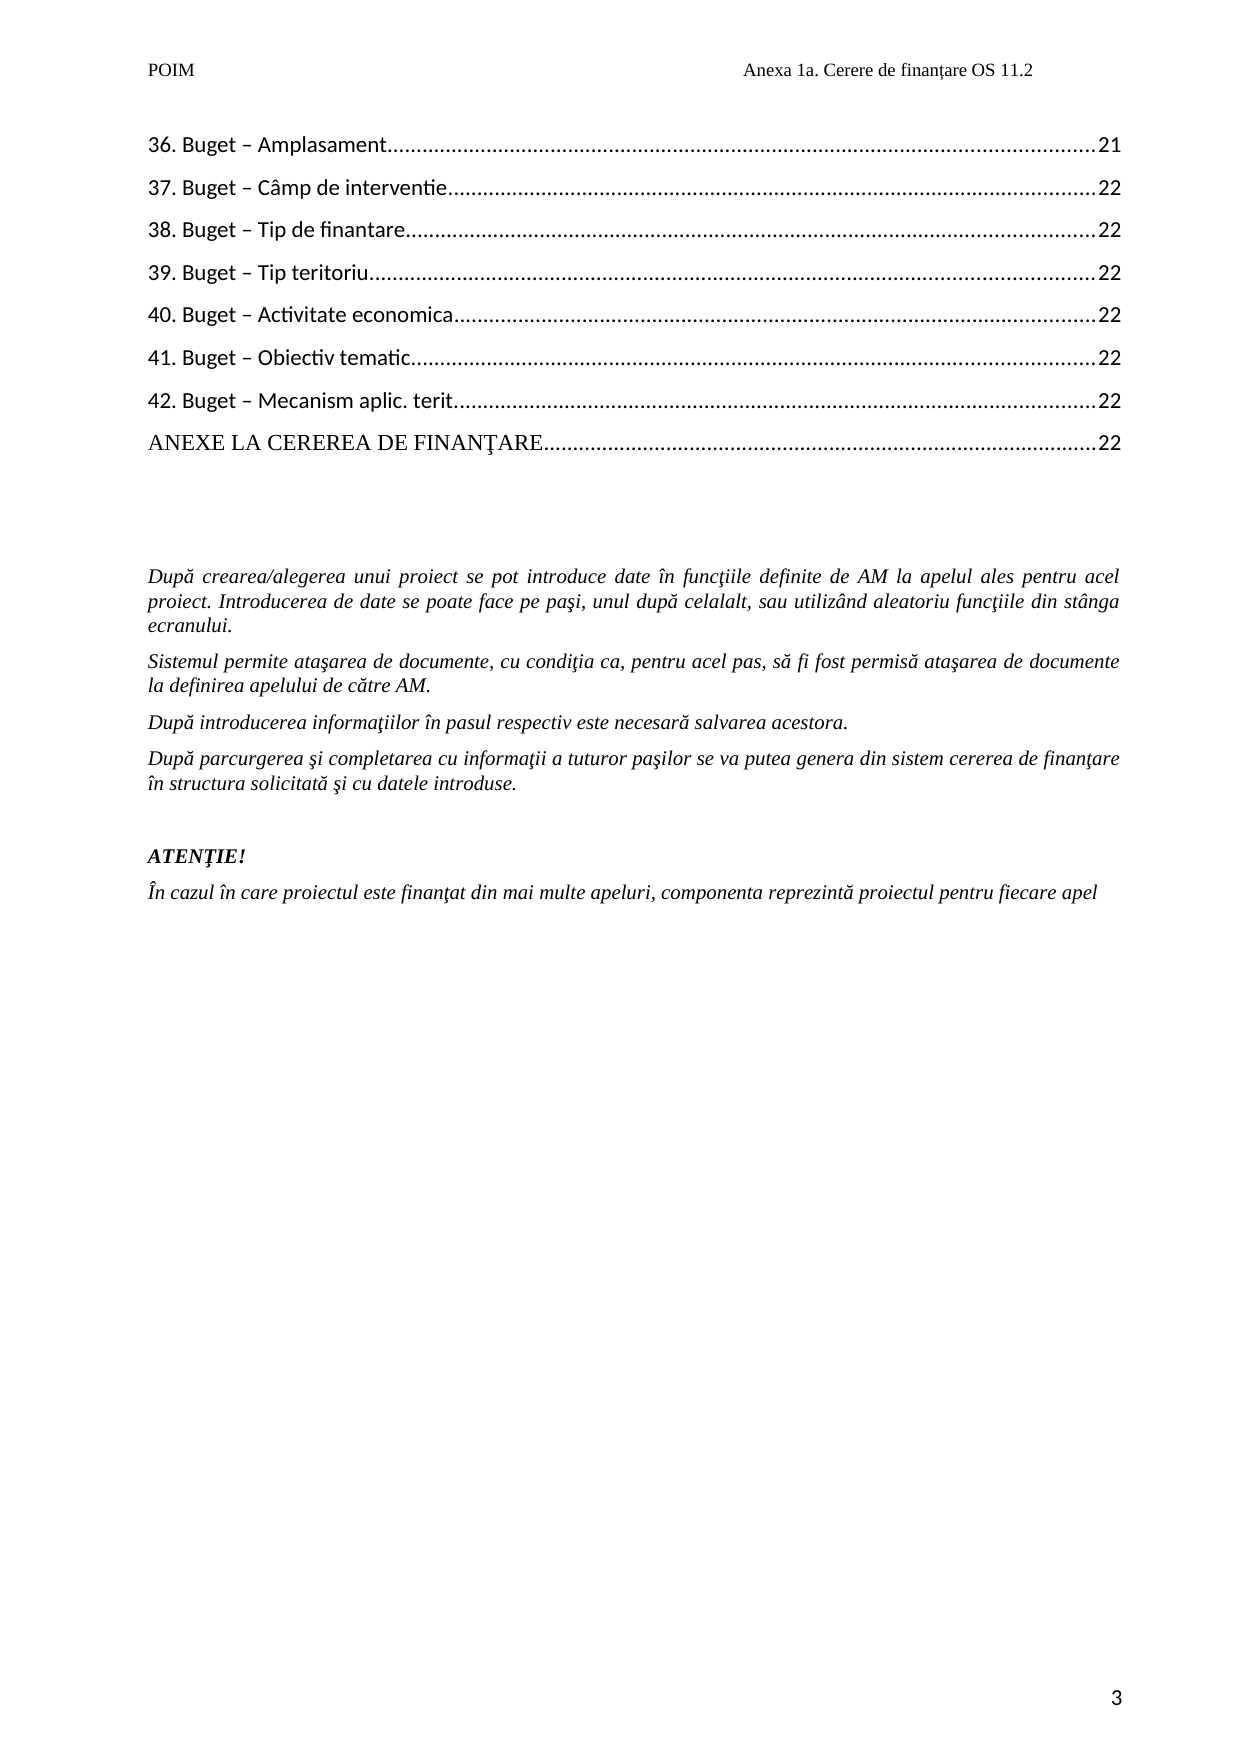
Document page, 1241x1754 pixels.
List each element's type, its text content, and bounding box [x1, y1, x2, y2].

text Sistemul permite ataşarea de documente, cu condiţia ca, pentru acel pas, să fi fost permisă ataşarea de documente la definirea apelului de către AM. [148, 649, 1122, 697]
text ATENŢIE! [148, 843, 1122, 868]
text După crearea/alegerea unui proiect se pot introduce date în funcţiile definite de AM la apelul ales pentru acel proiect. Introducerea de date se poate face pe paşi, unul după celalalt, sau utilizând aleatoriu funcţiile din stânga ecranului. [148, 564, 1122, 637]
text După parcurgerea şi completarea cu informaţii a tuturor paşilor se va putea genera din sistem cererea de finanţare în structura solicitată şi cu datele introduse. [148, 746, 1122, 794]
text În cazul în care proiectul este finanţat din mai multe apeluri, componenta reprezintă proiectul pentru fiecare apel [148, 880, 1122, 904]
text După introducerea informaţiilor în pasul respectiv este necesară salvarea acestora. [148, 710, 1122, 734]
